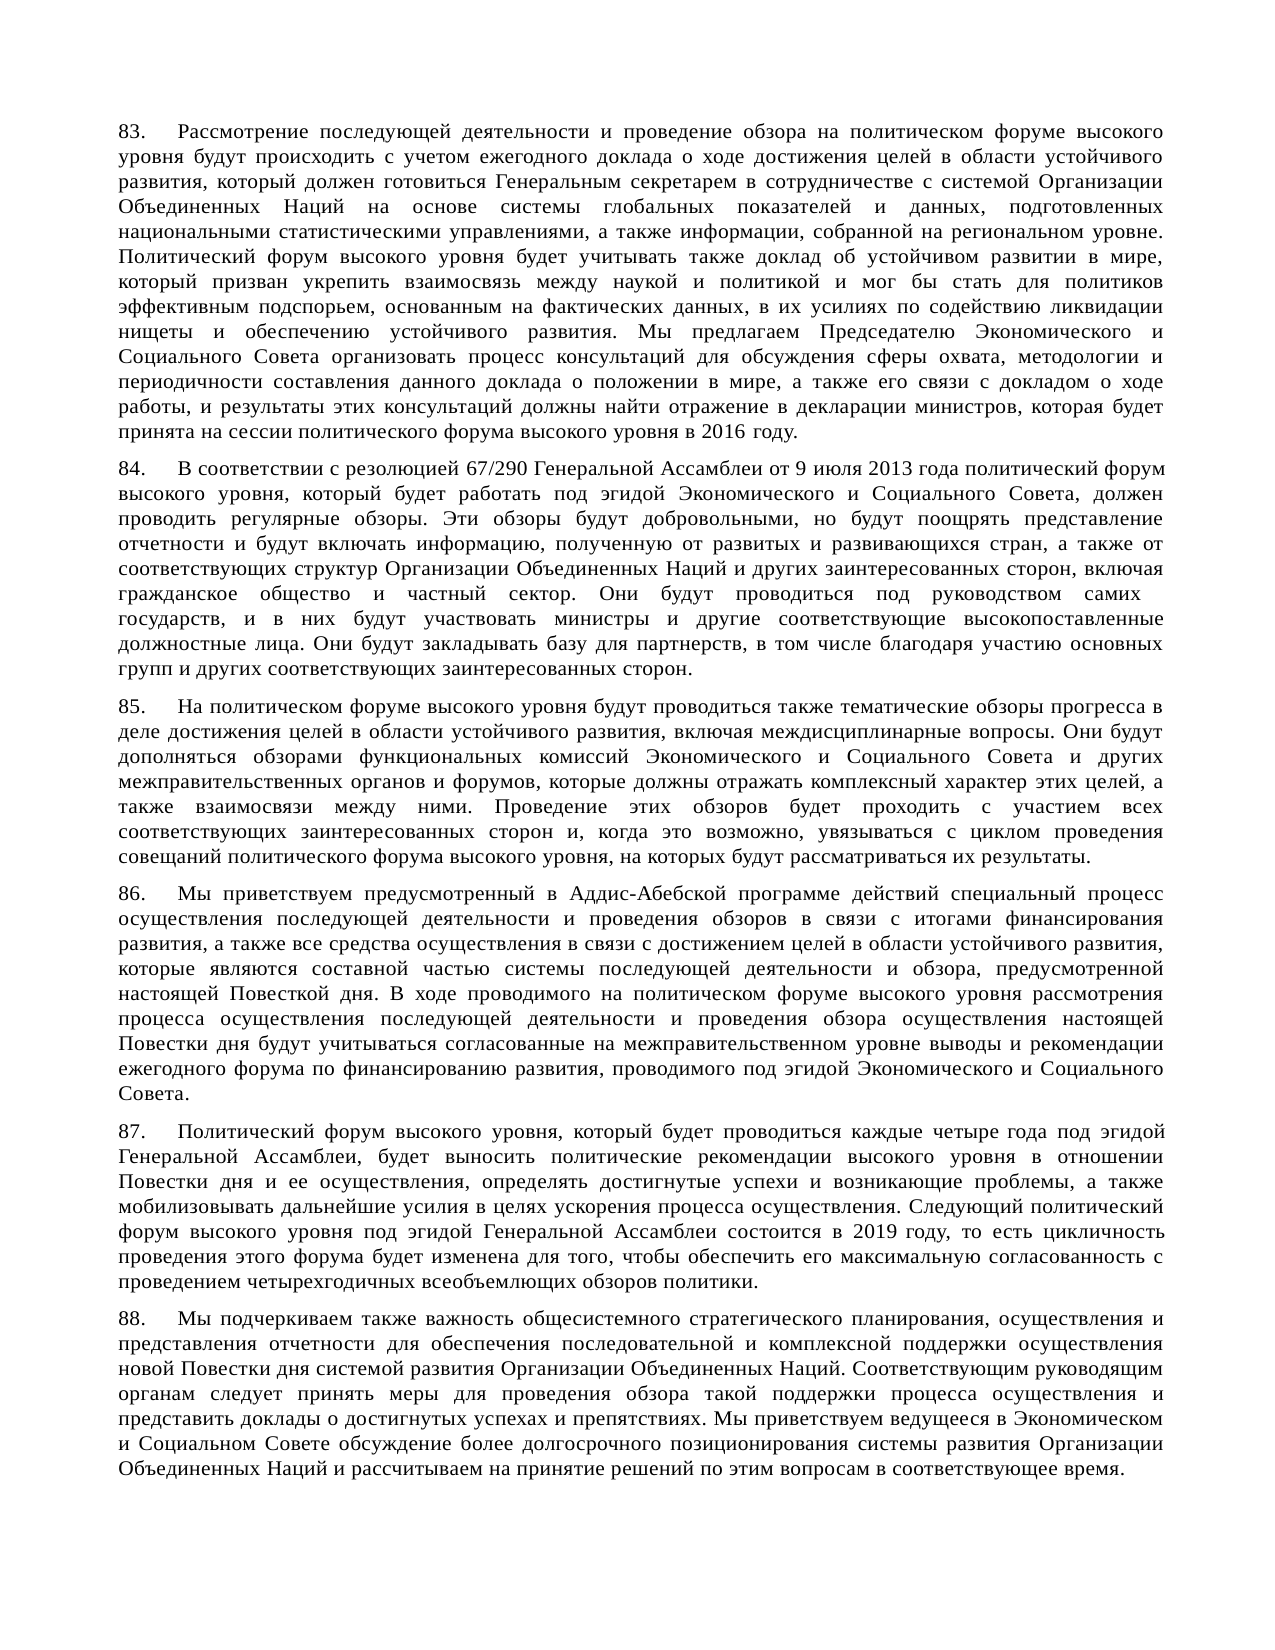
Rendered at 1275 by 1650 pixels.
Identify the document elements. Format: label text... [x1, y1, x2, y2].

text 83. Рассмотрение последующей деятельности и проведение обзора на политическом форуме высокого уровня будут происходить с учетом ежегодного доклада о ходе достижения целей в области устойчивого развития, который должен готовиться Генеральным секретарем в сотрудничестве с системой Организации Объединенных Наций на основе системы глобальных показателей и данных, подготовленных национальными статистическими управлениями, а также информации, собранной на региональном уровне. Политический форум высокого уровня будет учитывать также доклад об устойчивом развитии в мире, который призван укрепить взаимосвязь между наукой и политикой и мог бы стать для политиков эффективным подспорьем, основанным на фактических данных, в их усилиях по содействию ликвидации нищеты и обеспечению устойчивого развития. Мы предлагаем Председателю Экономического и Социального Совета организовать процесс консультаций для обсуждения сферы охвата, методологии и периодичности составления данного доклада о положении в мире, а также его связи с докладом о ходе работы, и результаты этих консультаций должны найти отражение в декларации министров, которая будет принята на сессии политического форума высокого уровня в 2016 году. [118, 118, 1166, 443]
text 86. Мы приветствуем предусмотренный в Аддис-Абебской программе действий специальный процесс осуществления последующей деятельности и проведения обзоров в связи с итогами финансирования развития, а также все средства осуществления в связи с достижением целей в области устойчивого развития, которые являются составной частью системы последующей деятельности и обзора, предусмотренной настоящей Повесткой дня. В ходе проводимого на политическом форуме высокого уровня рассмотрения процесса осуществления последующей деятельности и проведения обзора осуществления настоящей Повестки дня будут учитываться согласованные на межправительственном уровне выводы и рекомендации ежегодного форума по финансированию развития, проводимого под эгидой Экономического и Социального Совета. [118, 881, 1166, 1106]
text 84. В соответствии с резолюцией 67/290 Генеральной Ассамблеи от 9 июля 2013 года политический форум высокого уровня, который будет работать под эгидой Экономического и Социального Совета, должен проводить регулярные обзоры. Эти обзоры будут добровольными, но будут поощрять представление отчетности и будут включать информацию, полученную от развитых и развивающихся стран, а также от соответствующих структур Организации Объединенных Наций и других заинтересованных сторон, включая гражданское общество и частный сектор. Они будут проводиться под руководством самих государств, и в них будут участвовать министры и другие соответствующие высокопоставленные должностные лица. Они будут закладывать базу для партнерств, в том числе благодаря участию основных групп и других соответствующих заинтересованных сторон. [118, 456, 1166, 681]
text 85. На политическом форуме высокого уровня будут проводиться также тематические обзоры прогресса в деле достижения целей в области устойчивого развития, включая междисциплинарные вопросы. Они будут дополняться обзорами функциональных комиссий Экономического и Социального Совета и других межправительственных органов и форумов, которые должны отражать комплексный характер этих целей, а также взаимосвязи между ними. Проведение этих обзоров будет проходить с участием всех соответствующих заинтересованных сторон и, когда это возможно, увязываться с циклом проведения совещаний политического форума высокого уровня, на которых будут рассматриваться их результаты. [118, 693, 1166, 868]
text 88. Мы подчеркиваем также важность общесистемного стратегического планирования, осуществления и представления отчетности для обеспечения последовательной и комплексной поддержки осуществления новой Повестки дня системой развития Организации Объединенных Наций. Соответствующим руководящим органам следует принять меры для проведения обзора такой поддержки процесса осуществления и представить доклады о достигнутых успехах и препятствиях. Мы приветствуем ведущееся в Экономическом и Социальном Совете обсуждение более долгосрочного позиционирования системы развития Организации Объединенных Наций и рассчитываем на принятие решений по этим вопросам в соответствующее время. [118, 1306, 1166, 1481]
text 87. Политический форум высокого уровня, который будет проводиться каждые четыре года под эгидой Генеральной Ассамблеи, будет выносить политические рекомендации высокого уровня в отношении Повестки дня и ее осуществления, определять достигнутые успехи и возникающие проблемы, а также мобилизовывать дальнейшие усилия в целях ускорения процесса осуществления. Следующий политический форум высокого уровня под эгидой Генеральной Ассамблеи состоится в 2019 году, то есть цикличность проведения этого форума будет изменена для того, чтобы обеспечить его максимальную согласованность с проведением четырехгодичных всеобъемлющих обзоров политики. [118, 1118, 1166, 1293]
